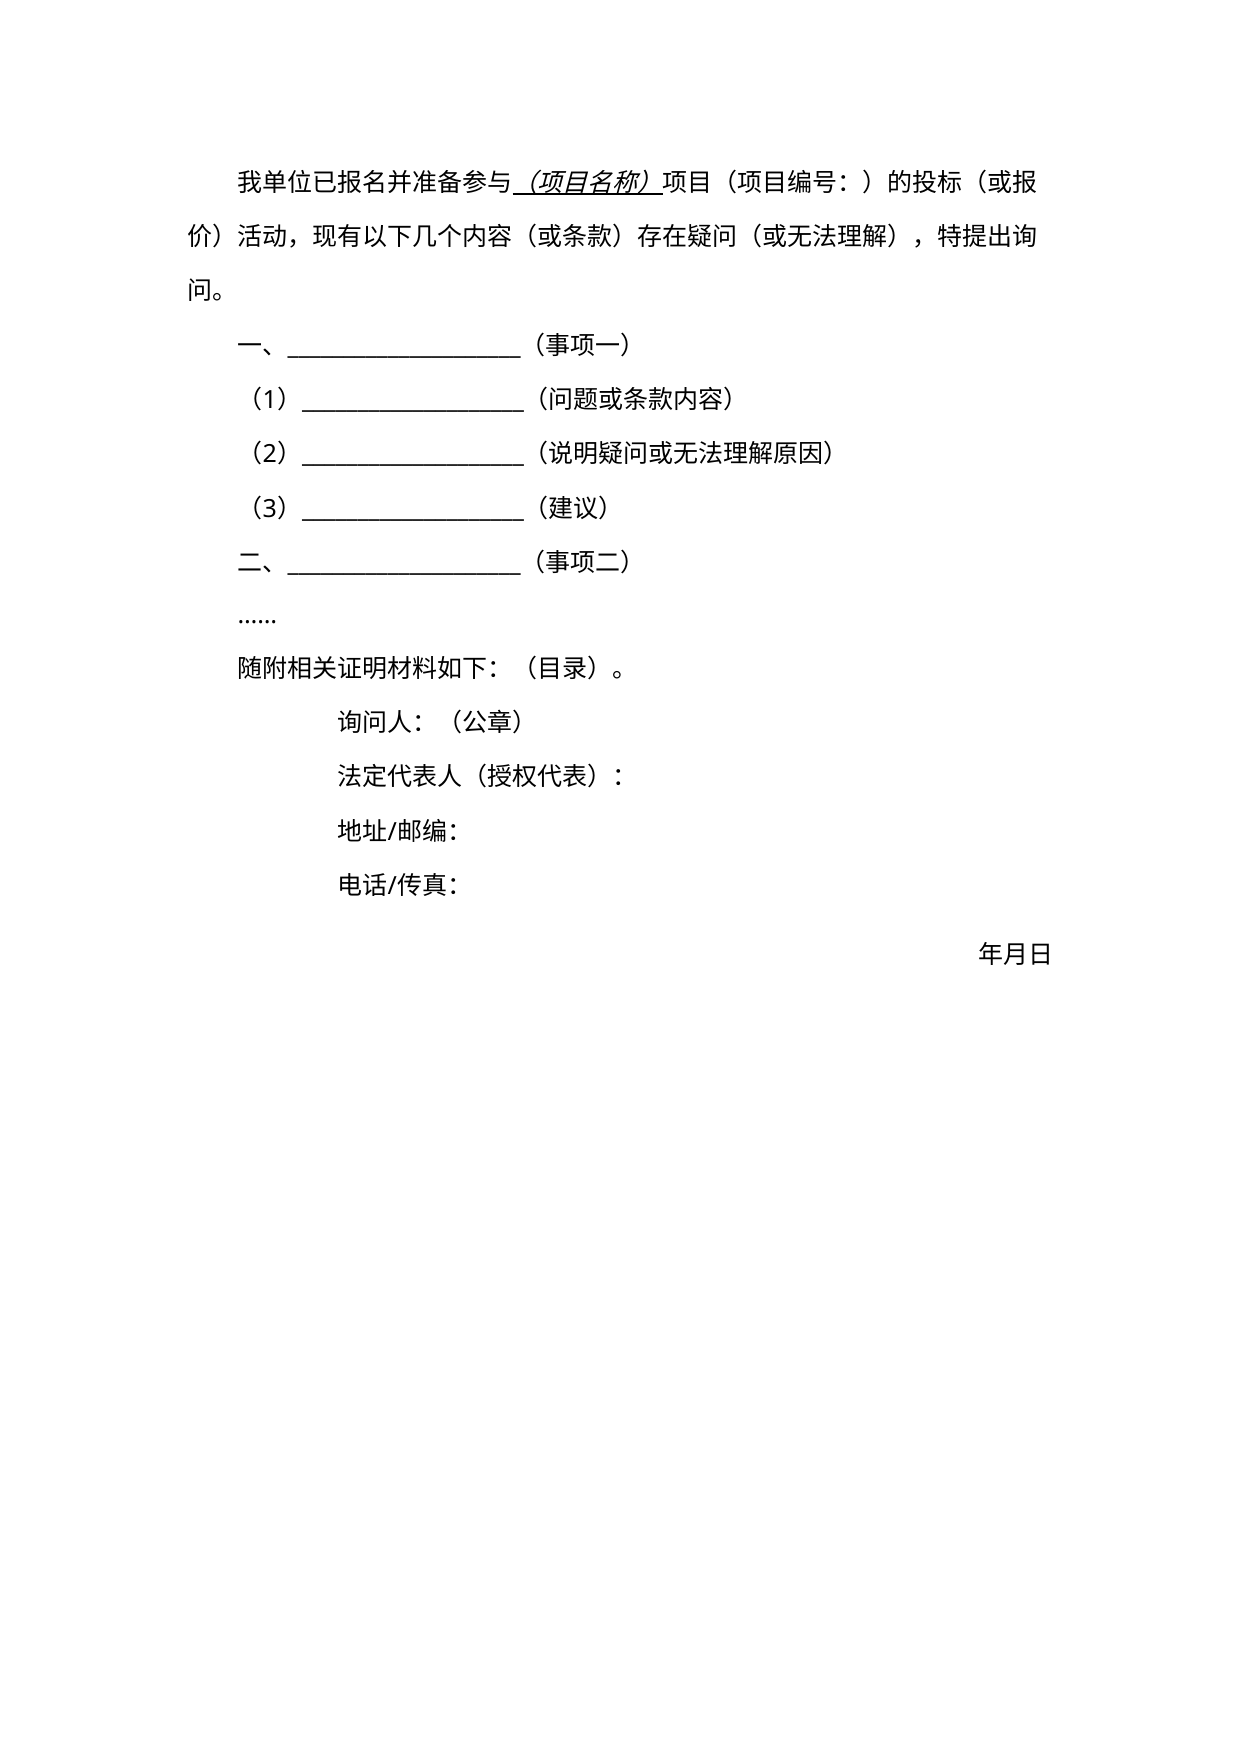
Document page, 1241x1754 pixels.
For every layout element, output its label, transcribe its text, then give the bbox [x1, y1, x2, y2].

text 一、_____________________（事项一） [187, 325, 1053, 361]
text 询问人：（公章） [187, 702, 1053, 739]
text 电话/传真： [187, 866, 1053, 902]
text 法定代表人（授权代表）： [187, 757, 1053, 793]
text （1）____________________（问题或条款内容） [187, 379, 1053, 416]
text 我单位已报名并准备参与（项目名称）项目（项目编号：）的投标（或报价）活动，现有以下几个内容（或条款）存在疑问（或无法理解），特提出询问。 [187, 162, 1053, 307]
text （3）____________________（建议） [187, 488, 1053, 524]
text 地址/邮编： [187, 811, 1053, 847]
text 二、_____________________（事项二） [187, 543, 1053, 579]
text （2）____________________（说明疑问或无法理解原因） [187, 434, 1053, 470]
text 年月日 [187, 920, 1053, 985]
text 随附相关证明材料如下：（目录）。 [187, 648, 1053, 684]
text …… [187, 597, 1053, 631]
